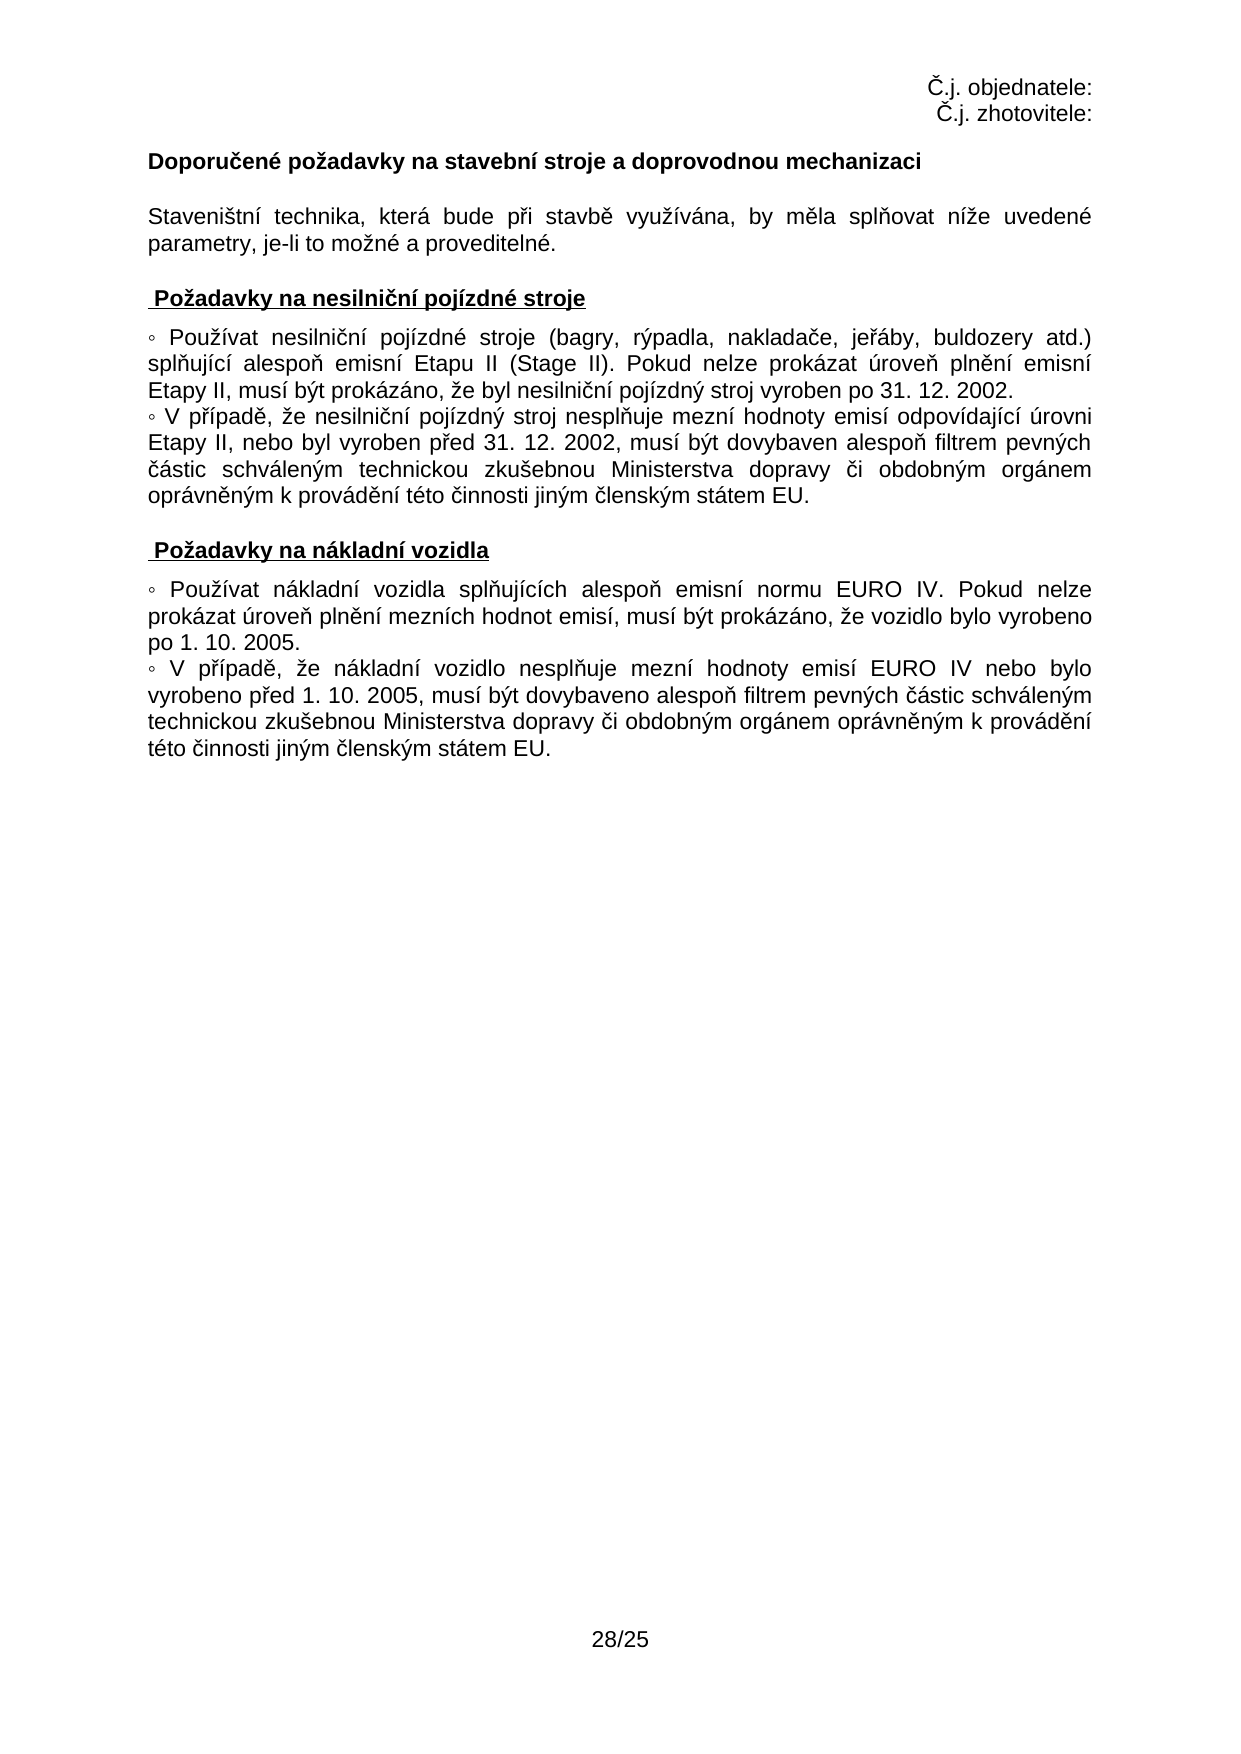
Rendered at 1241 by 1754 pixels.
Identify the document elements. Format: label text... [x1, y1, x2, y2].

text Požadavky na nesilniční pojízdné stroje [148, 285, 1093, 311]
text ◦ Používat nesilniční pojízdné stroje (bagry, rýpadla, nakladače, jeřáby, buldozery atd.) splňující alespoň emisní Etapu II (Stage II). Pokud nelze prokázat úroveň plnění emisní Etapy II, musí být prokázáno, že byl nesilniční pojízdný stroj vyroben po 31. 12. 2002. [148, 324, 1093, 403]
text Doporučené požadavky na stavební stroje a doprovodnou mechanizaci [148, 148, 1093, 174]
text ◦ V případě, že nesilniční pojízdný stroj nesplňuje mezní hodnoty emisí odpovídající úrovni Etapy II, nebo byl vyroben před 31. 12. 2002, musí být dovybaven alespoň filtrem pevných částic schváleným technickou zkušebnou Ministerstva dopravy či obdobným orgánem oprávněným k provádění této činnosti jiným členským státem EU. [148, 403, 1093, 508]
text Požadavky na nákladní vozidla [148, 537, 1093, 564]
text ◦ V případě, že nákladní vozidlo nesplňuje mezní hodnoty emisí EURO IV nebo bylo vyrobeno před 1. 10. 2005, musí být dovybaveno alespoň filtrem pevných částic schváleným technickou zkušebnou Ministerstva dopravy či obdobným orgánem oprávněným k provádění této činnosti jiným členským státem EU. [148, 655, 1093, 761]
text ◦ Používat nákladní vozidla splňujících alespoň emisní normu EURO IV. Pokud nelze prokázat úroveň plnění mezních hodnot emisí, musí být prokázáno, že vozidlo bylo vyrobeno po 1. 10. 2005. [148, 576, 1093, 655]
text Staveništní technika, která bude při stavbě využívána, by měla splňovat níže uvedené parametry, je-li to možné a proveditelné. [148, 203, 1093, 256]
